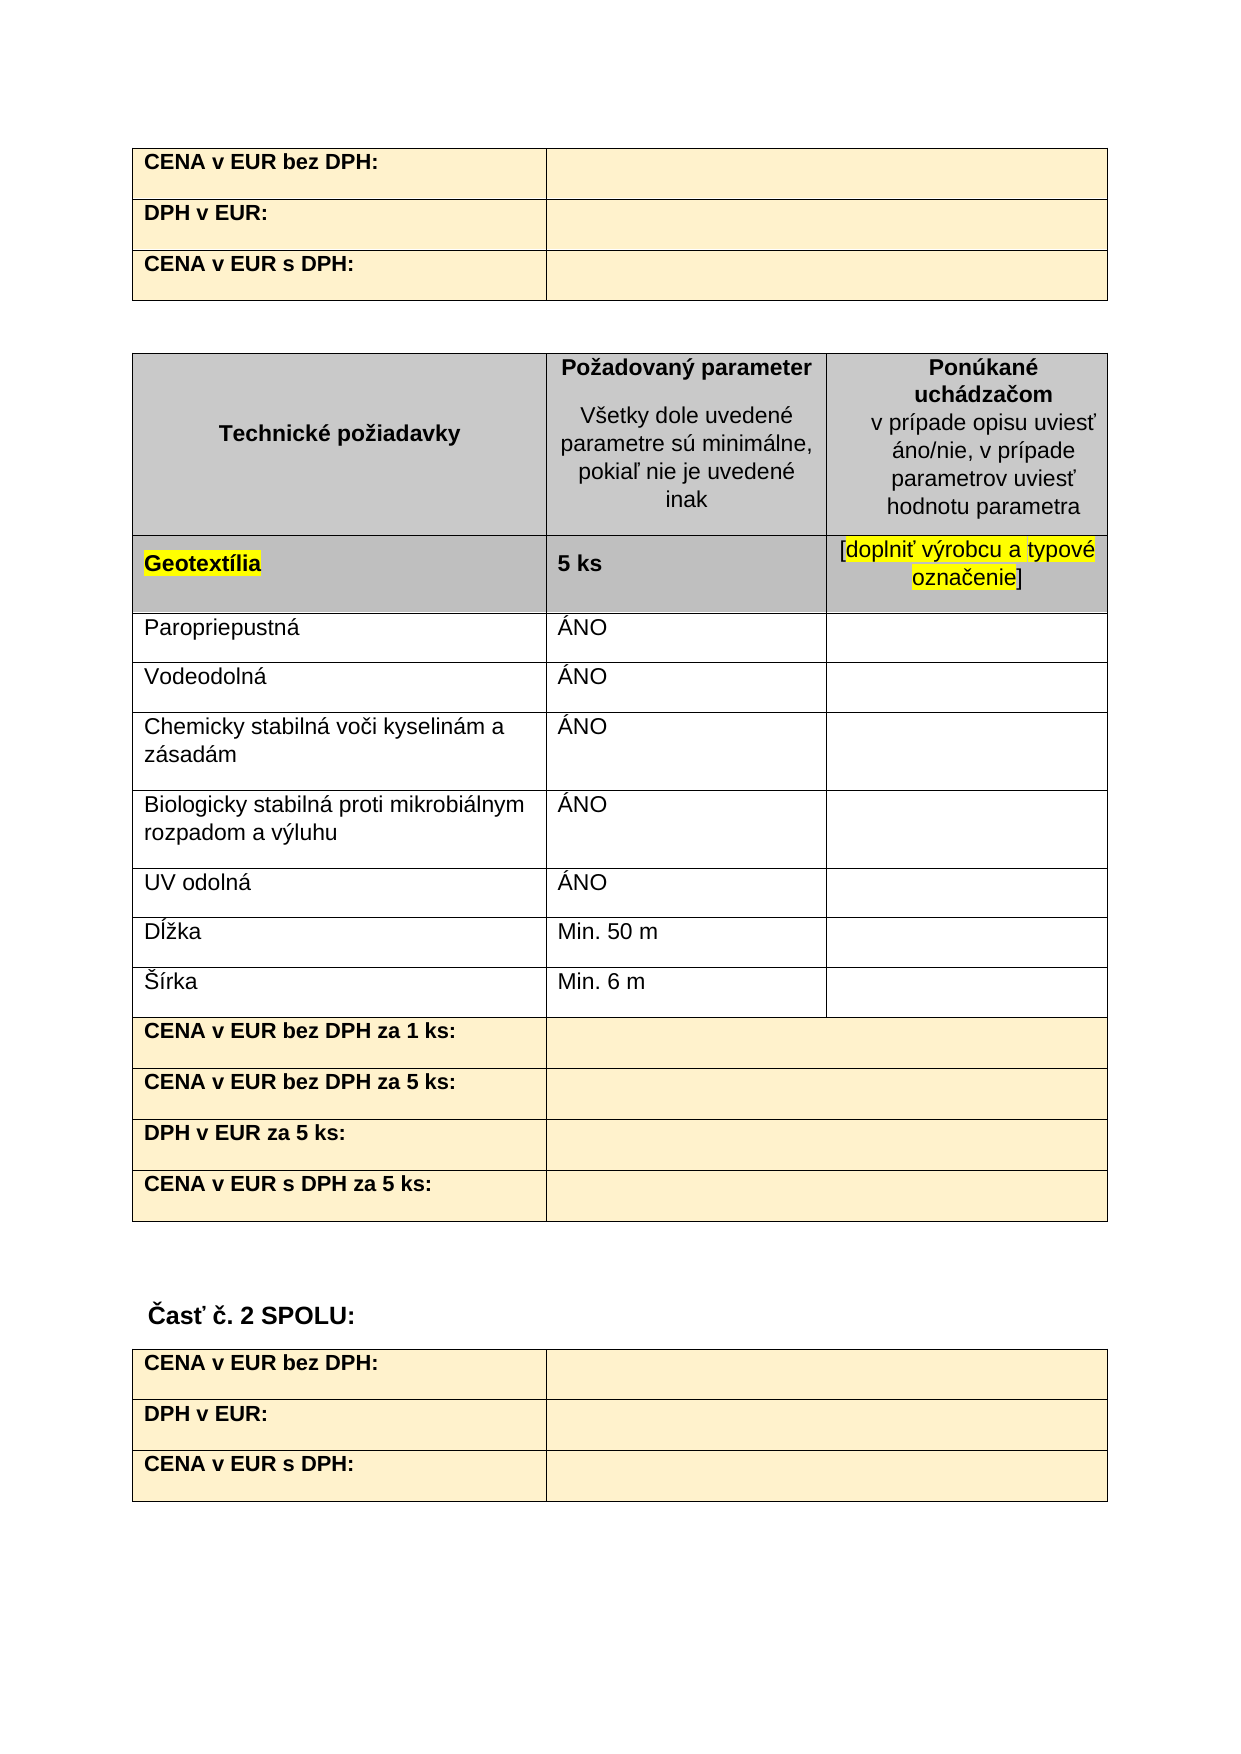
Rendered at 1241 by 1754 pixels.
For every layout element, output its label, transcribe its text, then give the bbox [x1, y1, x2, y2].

table_cell CENA v EUR s DPH za 5 ks: [133, 1171, 546, 1221]
table_cell Geotextília [133, 536, 546, 612]
table_cell Vodeodolná [133, 663, 546, 712]
table_header CENA v EUR bez DPH: [133, 1350, 546, 1399]
table_cell ÁNO [547, 663, 826, 712]
table_cell 5 ks [547, 536, 826, 612]
table_cell CENA v EUR s DPH: [133, 251, 546, 300]
table_cell CENA v EUR bez DPH za 5 ks: [133, 1069, 546, 1119]
table_cell Biologicky stabilná proti mikrobiálnym rozpadom a výluhu [133, 791, 546, 867]
table_cell Šírka [133, 968, 546, 1017]
table_cell [827, 791, 1107, 867]
table_cell [827, 663, 1107, 712]
table_cell [547, 1451, 1107, 1501]
table_cell [547, 1018, 1107, 1068]
table_cell [547, 1171, 1107, 1221]
table_header [547, 1350, 1107, 1399]
table_cell [827, 869, 1107, 917]
table_cell ÁNO [547, 791, 826, 867]
table_cell ÁNO [547, 869, 826, 917]
table_cell [547, 251, 1107, 300]
table_cell CENA v EUR bez DPH: [133, 149, 546, 198]
table_header Ponúkané uchádzačom v prípade opisu uviesť áno/nie, v prípade parametrov uviesť hodnotu parametra [827, 354, 1107, 535]
text Časť č. 2 SPOLU: [148, 1301, 1093, 1329]
table_cell [547, 1400, 1107, 1450]
table_cell [doplniť výrobcu a typové označenie] [827, 536, 1107, 612]
table_cell Chemicky stabilná voči kyselinám a zásadám [133, 713, 546, 790]
table_cell [827, 968, 1107, 1017]
table_cell UV odolná [133, 869, 546, 917]
table_cell DPH v EUR: [133, 200, 546, 249]
table_cell [827, 614, 1107, 662]
table_cell [547, 149, 1107, 198]
table_cell Paropriepustná [133, 614, 546, 662]
table_cell [827, 918, 1107, 967]
table_cell DPH v EUR: [133, 1400, 546, 1450]
table_cell Min. 50 m [547, 918, 826, 967]
table_cell [547, 1120, 1107, 1170]
table_cell CENA v EUR s DPH: [133, 1451, 546, 1501]
table_header Technické požiadavky [133, 354, 546, 535]
table_cell Dĺžka [133, 918, 546, 967]
table_cell [547, 200, 1107, 249]
table_cell [827, 713, 1107, 790]
table_header Požadovaný parameter Všetky dole uvedené parametre sú minimálne, pokiaľ nie je uvedené inak [547, 354, 826, 535]
table_cell CENA v EUR bez DPH za 1 ks: [133, 1018, 546, 1068]
table_cell [547, 1069, 1107, 1119]
table_cell DPH v EUR za 5 ks: [133, 1120, 546, 1170]
table_cell ÁNO [547, 713, 826, 790]
table_cell Min. 6 m [547, 968, 826, 1017]
table_cell ÁNO [547, 614, 826, 662]
